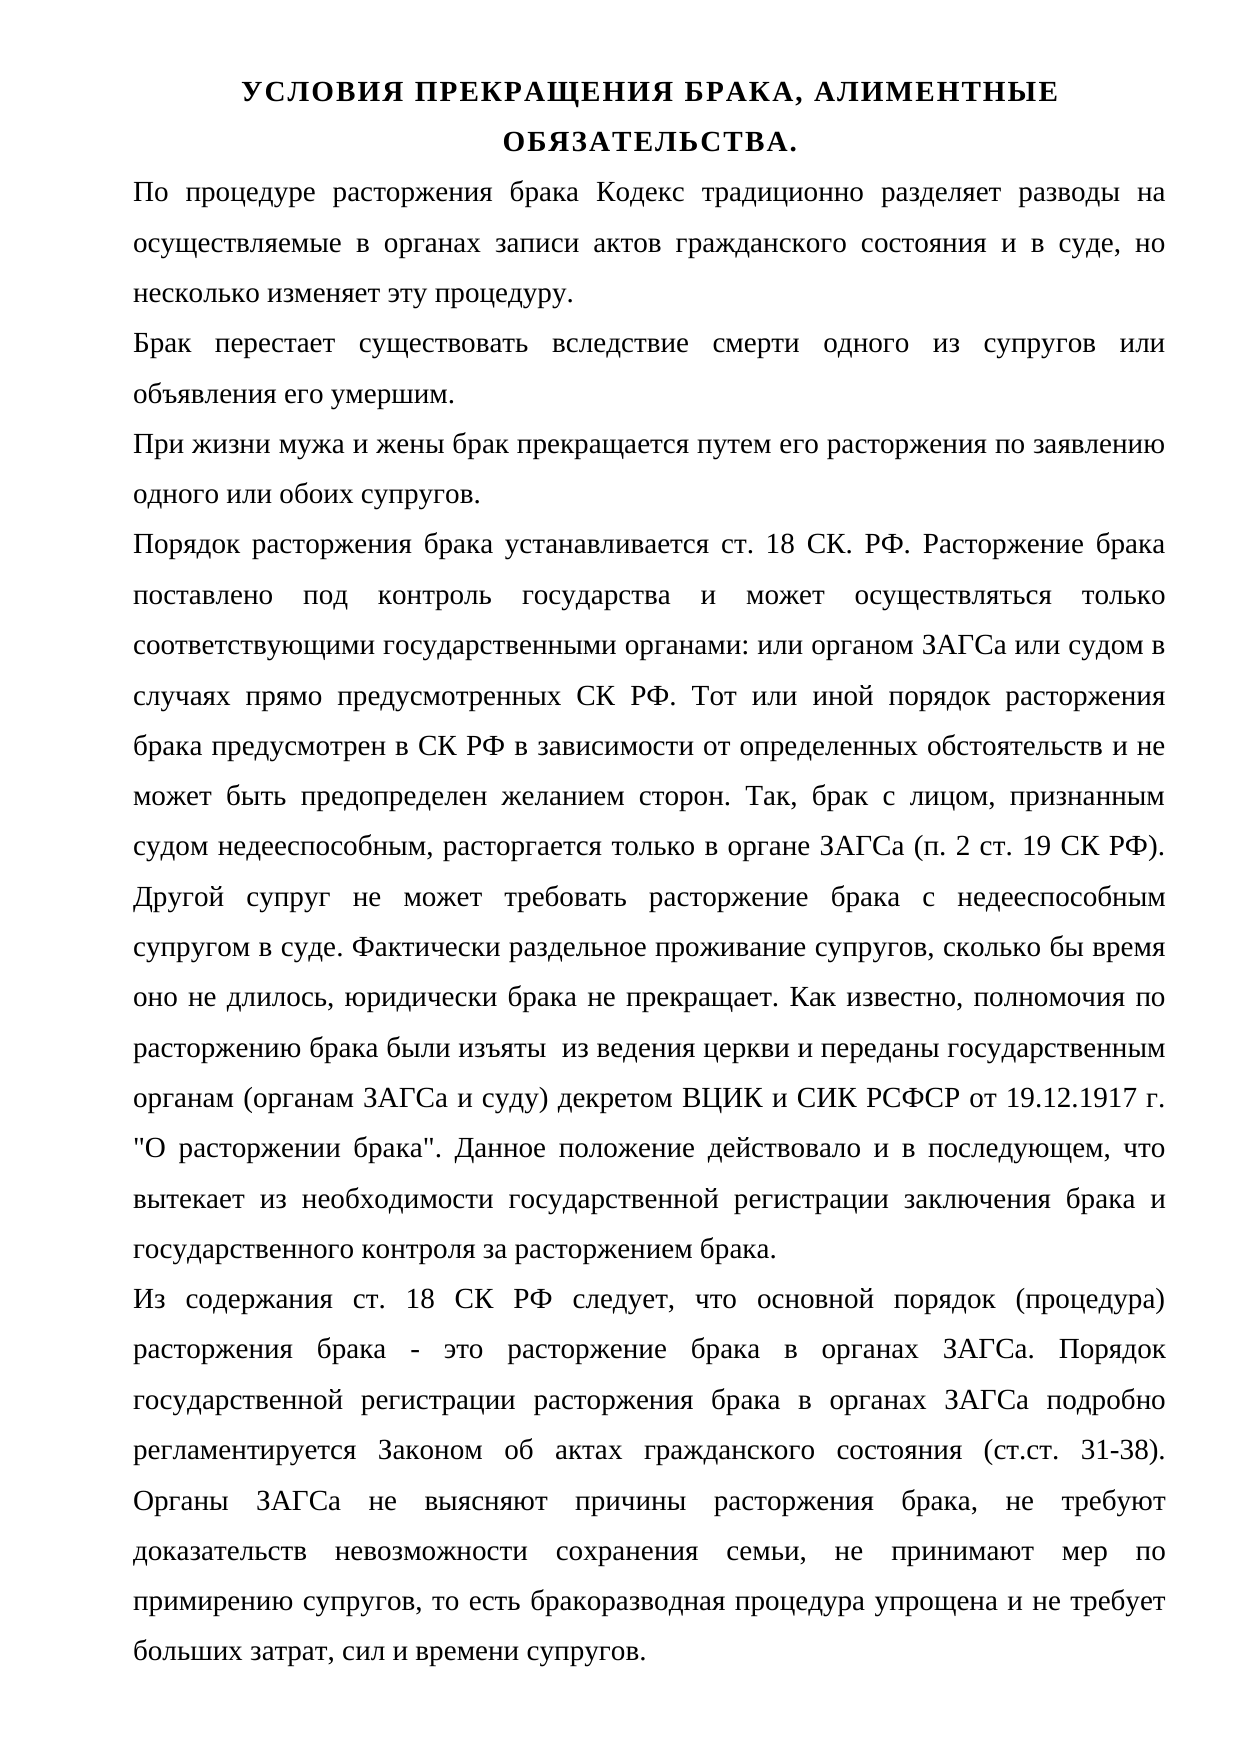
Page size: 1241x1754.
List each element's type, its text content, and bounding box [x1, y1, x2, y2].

text При жизни мужа и жены брак прекращается путем его расторжения по заявлению одного или обоих супругов. [133, 426, 1167, 510]
text Из содержания ст. 18 СК РФ следует, что основной порядок (процедура) расторжения брака - это расторжение брака в органах ЗАГСа. Порядок государственной регистрации расторжения брака в органах ЗАГСа подробно регламентируется Законом об актах гражданского состояния (ст.ст. 31-38). Органы ЗАГСа не выясняют причины расторжения брака, не требуют доказательств невозможности сохранения семьи, не принимают мер по примирению супругов, то есть бракоразводная процедура упрощена и не требует больших затрат, сил и времени супругов. [133, 1281, 1167, 1667]
text Порядок расторжения брака устанавливается ст. 18 СК. РФ. Расторжение брака поставлено под контроль государства и может осуществляться только соответствующими государственными органами: или органом ЗАГСа или судом в случаях прямо предусмотренных СК РФ. Тот или иной порядок расторжения брака предусмотрен в СК РФ в зависимости от определенных обстоятельств и не может быть предопределен желанием сторон. Так, брак с лицом, признанным судом недееспособным, расторгается только в органе ЗАГСа (п. 2 ст. 19 СК РФ). Другой супруг не может требовать расторжение брака с недееспособным супругом в суде. Фактически раздельное проживание супругов, сколько бы время оно не длилось, юридически брака не прекращает. Как известно, полномочия по расторжению брака были изъяты из ведения церкви и переданы государственным органам (органам ЗАГСа и суду) декретом ВЦИК и СИК РСФСР от 19.12.1917 г. "О расторжении брака". Данное положение действовало и в последующем, что вытекает из необходимости государственной регистрации заключения брака и государственного контроля за расторжением брака. [133, 527, 1167, 1264]
text По процедуре расторжения брака Кодекс традиционно разделяет разводы на осуществляемые в органах записи актов гражданского состояния и в суде, но несколько изменяет эту процедуру. [133, 174, 1167, 309]
text Условия прекращения брака, алиментные обязательства. [133, 74, 1167, 158]
text Брак перестает существовать вследствие смерти одного из супругов или объявления его умершим. [133, 325, 1167, 409]
